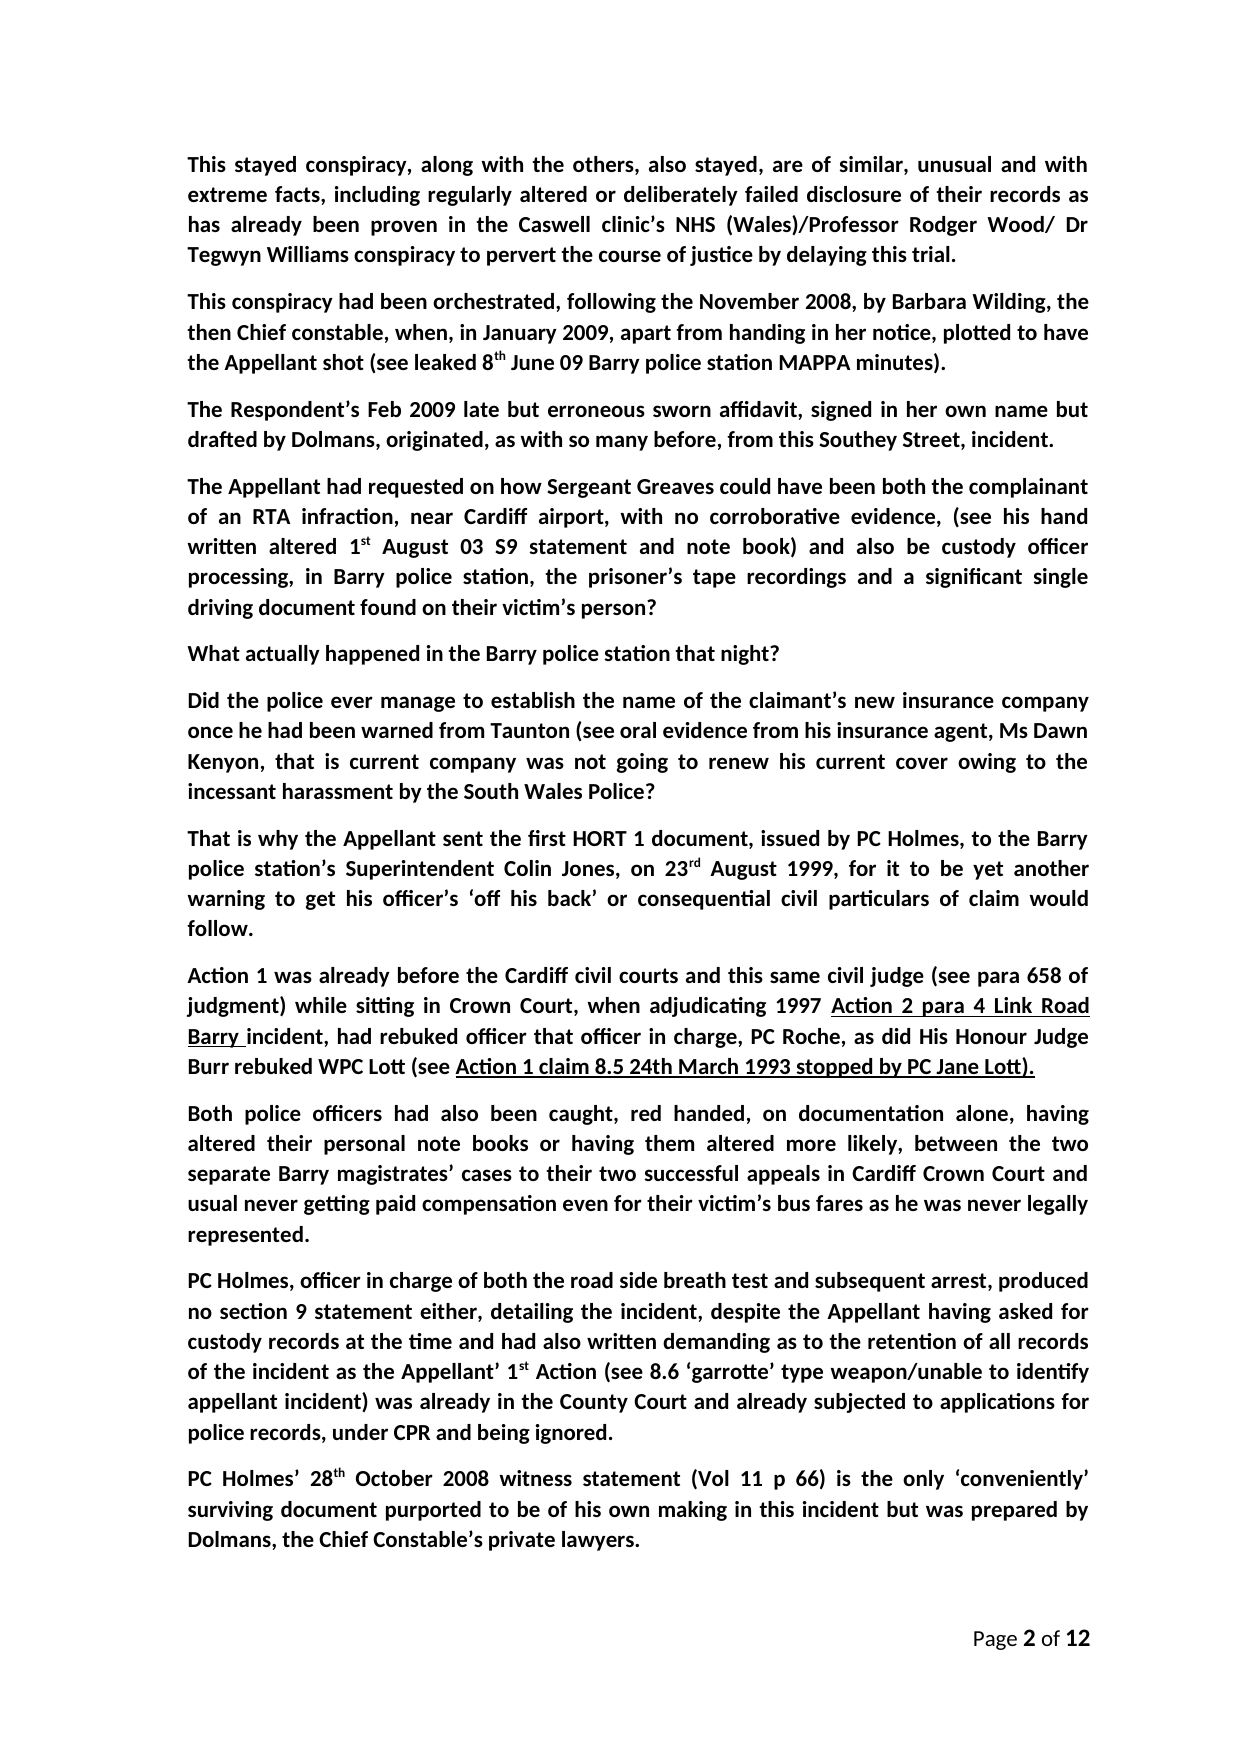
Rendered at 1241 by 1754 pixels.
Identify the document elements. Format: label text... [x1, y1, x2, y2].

text PC Holmes’ 28th October 2008 witness statement (Vol 11 p 66) is the only ‘conveniently’ surviving document purported to be of his own making in this incident but was prepared by Dolmans, the Chief Constable’s private lawyers. [187, 1464, 1090, 1553]
text Action 1 was already before the Cardiff civil courts and this same civil judge (see para 658 of judgment) while sitting in Crown Court, when adjudicating 1997 Action 2 para 4 Link Road Barry incident, had rebuked officer that officer in charge, PC Roche, as did His Honour Judge Burr rebuked WPC Lott (see Action 1 claim 8.5 24th March 1993 stopped by PC Jane Lott). [187, 961, 1090, 1080]
text Did the police ever manage to establish the name of the claimant’s new insurance company once he had been warned from Taunton (see oral evidence from his insurance agent, Ms Dawn Kenyon, that is current company was not going to renew his current cover owing to the incessant harassment by the South Wales Police? [187, 686, 1090, 805]
text This conspiracy had been orchestrated, following the November 2008, by Barbara Wilding, the then Chief constable, when, in January 2009, apart from handing in her notice, plotted to have the Appellant shot (see leaked 8th June 09 Barry police station MAPPA minutes). [187, 287, 1090, 376]
text The Appellant had requested on how Sergeant Greaves could have been both the complainant of an RTA infraction, near Cardiff airport, with no corroborative evidence, (see his hand written altered 1st August 03 S9 statement and note book) and also be custody officer processing, in Barry police station, the prisoner’s tape recordings and a significant single driving document found on their victim’s person? [187, 472, 1090, 621]
text Both police officers had also been caught, red handed, on documentation alone, having altered their personal note books or having them altered more likely, between the two separate Barry magistrates’ cases to their two successful appeals in Cardiff Crown Court and usual never getting paid compensation even for their victim’s bus fares as he was never legally represented. [187, 1099, 1090, 1248]
text The Respondent’s Feb 2009 late but erroneous sworn affidavit, signed in her own name but drafted by Dolmans, originated, as with so many before, from this Southey Street, incident. [187, 395, 1090, 453]
text What actually happened in the Barry police station that night? [187, 639, 1090, 668]
text That is why the Appellant sent the first HORT 1 document, issued by PC Holmes, to the Barry police station’s Superintendent Colin Jones, on 23rd August 1999, for it to be yet another warning to get his officer’s ‘off his back’ or consequential civil particulars of claim would follow. [187, 824, 1090, 943]
text This stayed conspiracy, along with the others, also stayed, are of similar, unusual and with extreme facts, including regularly altered or deliberately failed disclosure of their records as has already been proven in the Caswell clinic’s NHS (Wales)/Professor Rodger Wood/ Dr Tegwyn Williams conspiracy to pervert the course of justice by delaying this trial. [187, 150, 1090, 269]
text PC Holmes, officer in charge of both the road side breath test and subsequent arrest, produced no section 9 statement either, detailing the incident, despite the Appellant having asked for custody records at the time and had also written demanding as to the retention of all records of the incident as the Appellant’ 1st Action (see 8.6 ‘garrotte’ type weapon/unable to identify appellant incident) was already in the County Court and already subjected to applications for police records, under CPR and being ignored. [187, 1267, 1090, 1446]
